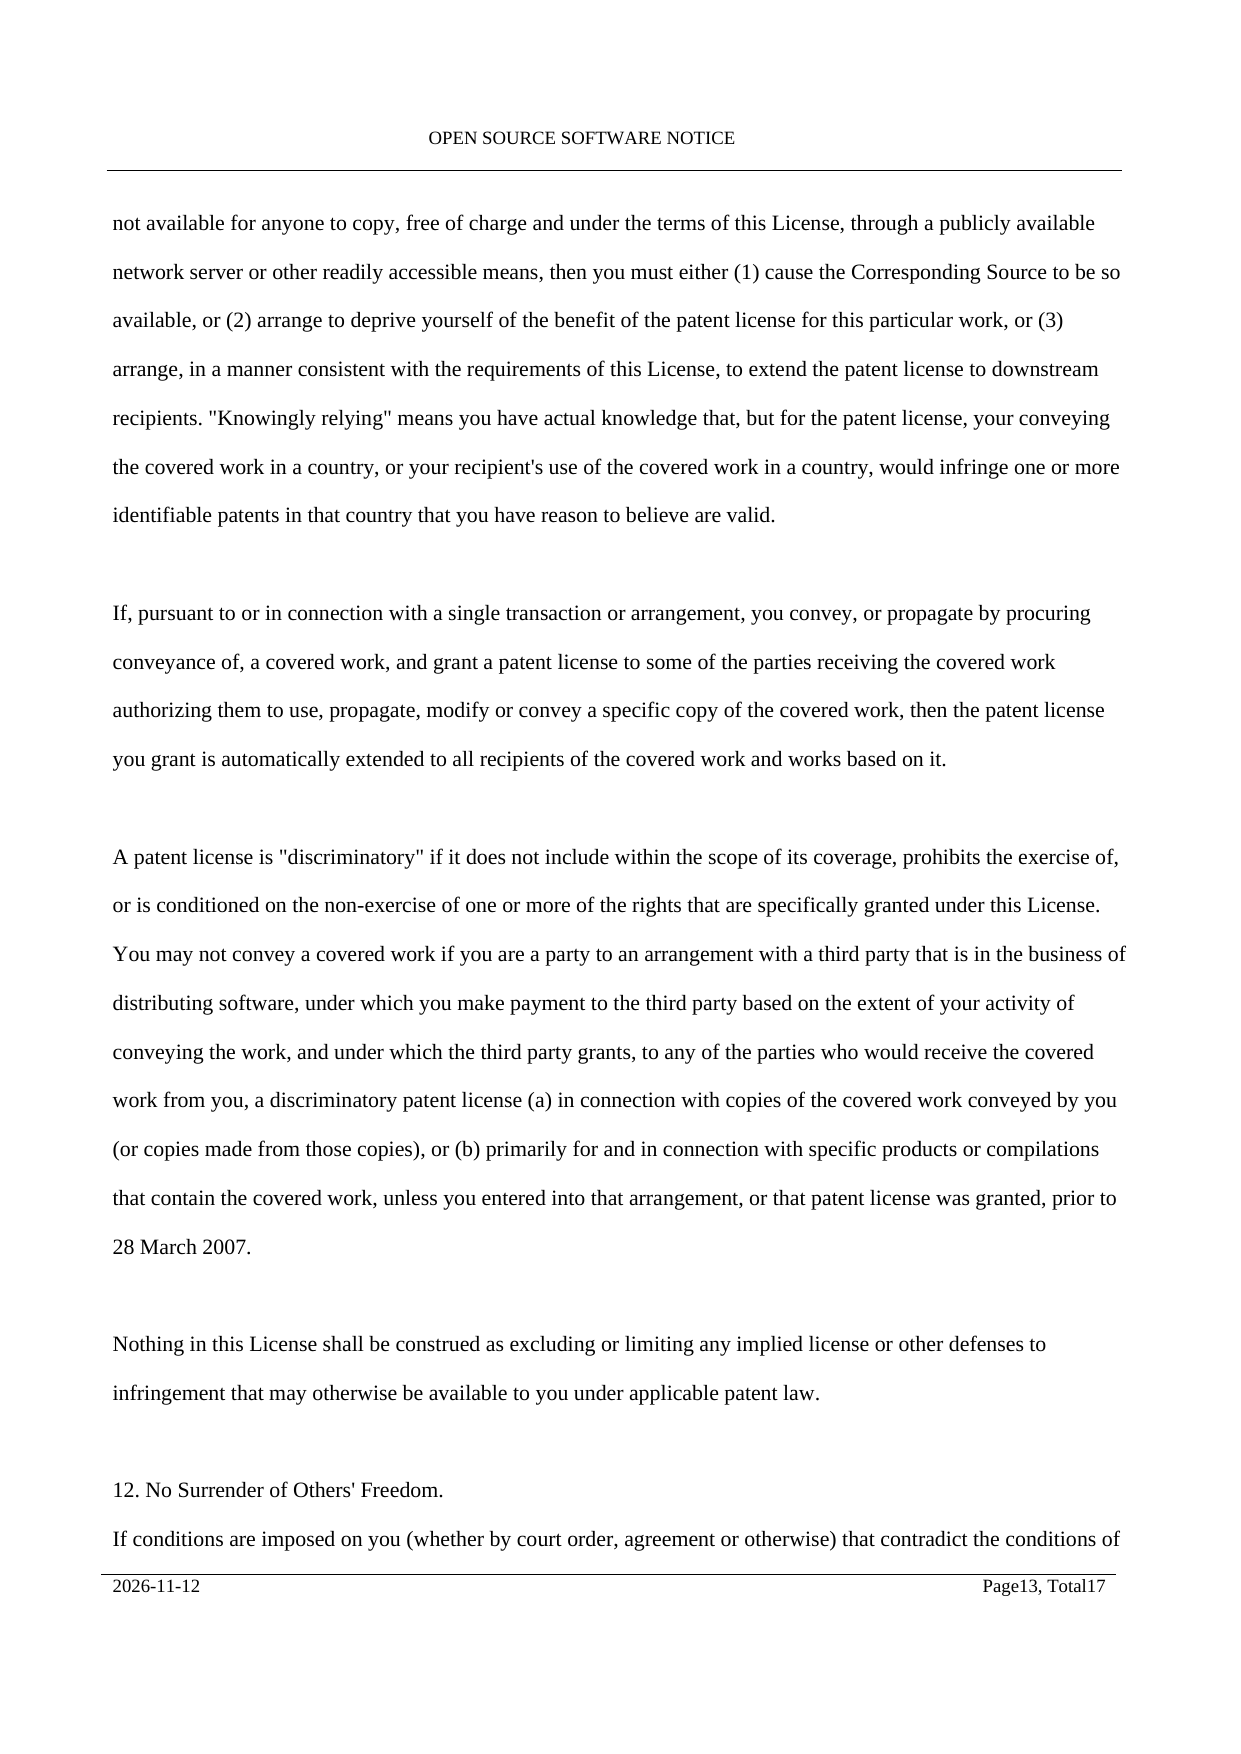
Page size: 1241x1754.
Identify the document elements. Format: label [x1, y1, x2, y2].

text [112, 206, 1128, 1555]
